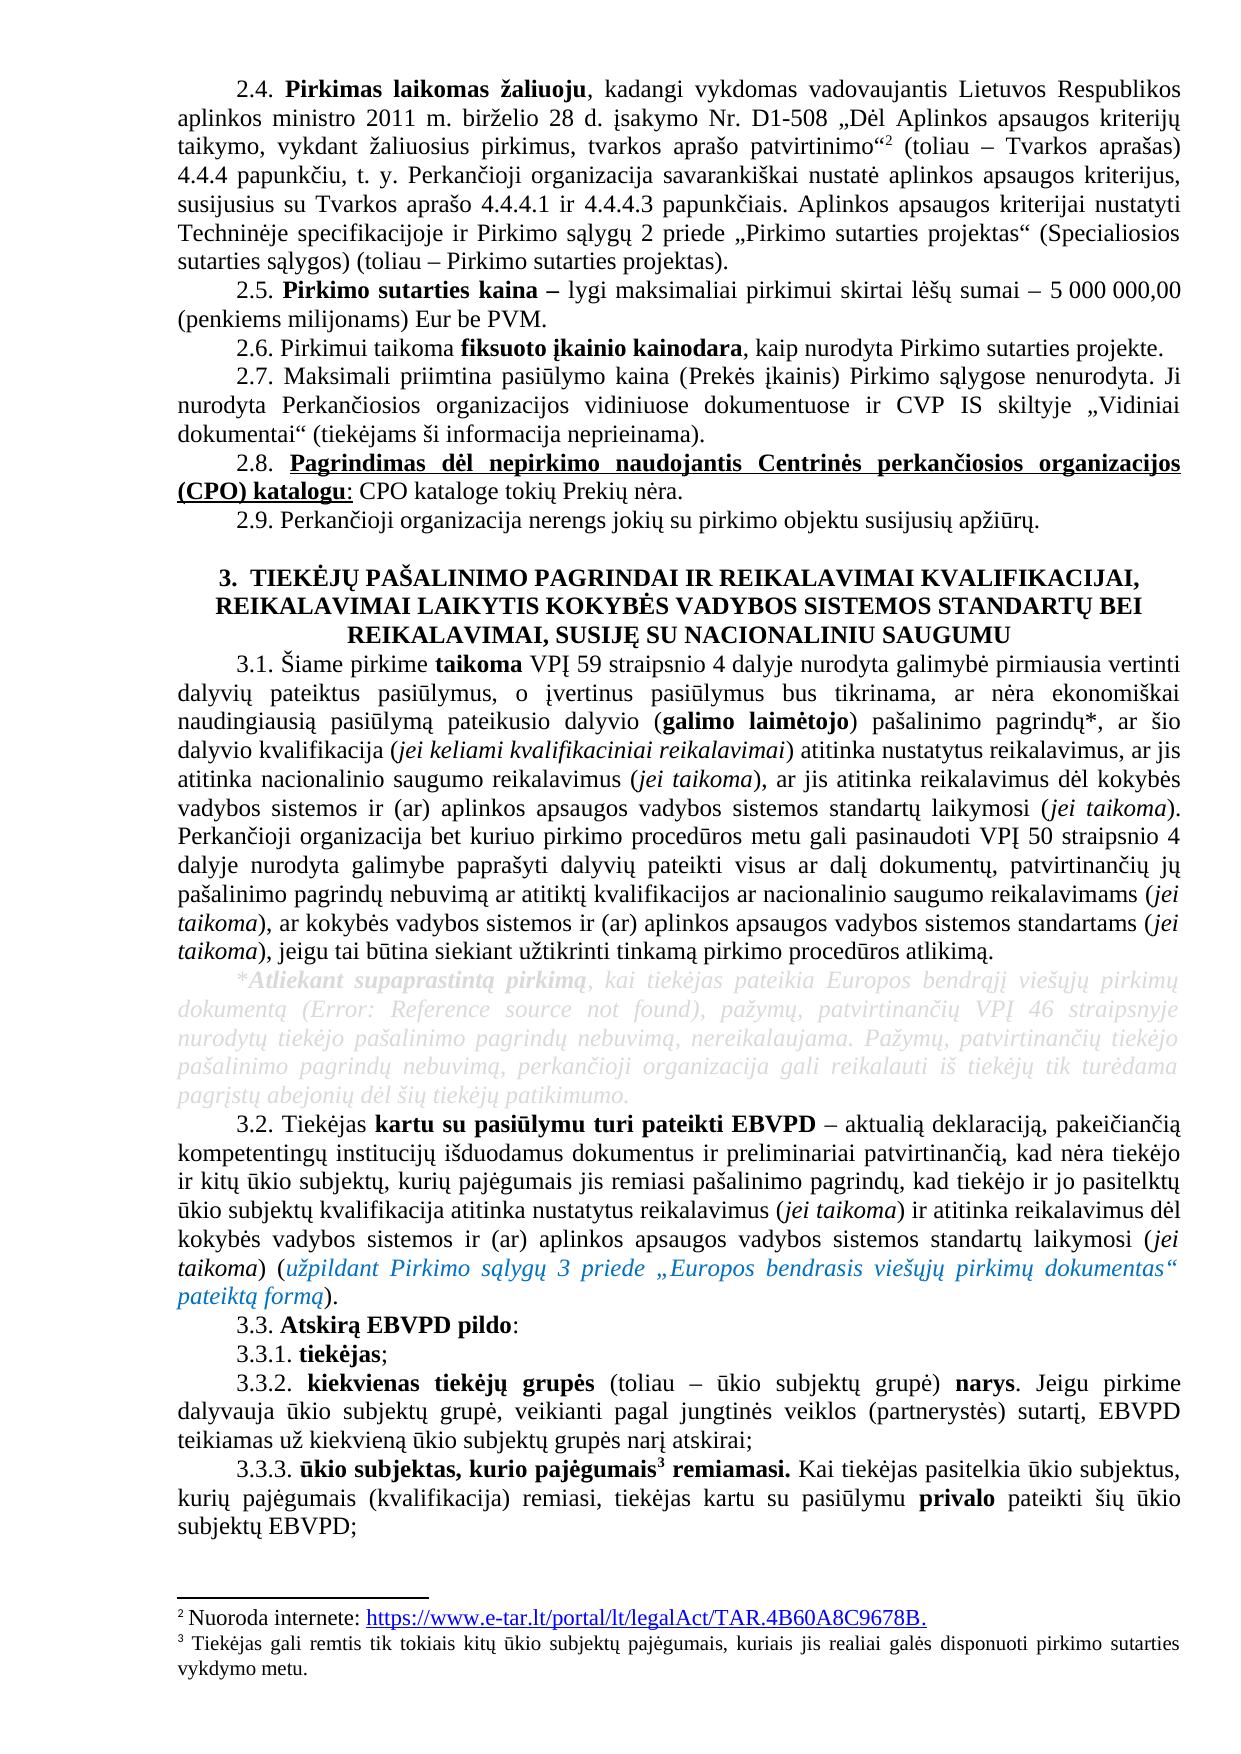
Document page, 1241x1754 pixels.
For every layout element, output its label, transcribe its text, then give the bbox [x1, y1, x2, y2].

text 2.5. Pirkimo sutarties kaina – lygi maksimaliai pirkimui skirtai lėšų sumai – 5 000 000,00 (penkiems milijonams) Eur be PVM. [177, 275, 1181, 333]
text 2.8. Pagrindimas dėl nepirkimo naudojantis Centrinės perkančiosios organizacijos (CPO) katalogu: CPO kataloge tokių Prekių nėra. [177, 448, 1181, 505]
text 3.3.3. ūkio subjektas, kurio pajėgumais remiamasi. Kai tiekėjas pasitelkia ūkio subjektus, kurių pajėgumais (kvalifikacija) remiasi, tiekėjas kartu su pasiūlymu privalo pateikti šių ūkio subjektų EBVPD; [177, 1454, 1181, 1540]
text 3.3. Atskirą EBVPD pildo: [177, 1310, 1181, 1339]
text 3.2. Tiekėjas kartu su pasiūlymu turi pateikti EBVPD – aktualią deklaraciją, pakeičiančią kompetentingų institucijų išduodamus dokumentus ir preliminariai patvirtinančią, kad nėra tiekėjo ir kitų ūkio subjektų, kurių pajėgumais jis remiasi pašalinimo pagrindų, kad tiekėjo ir jo pasitelktų ūkio subjektų kvalifikacija atitinka nustatytus reikalavimus (jei taikoma) ir atitinka reikalavimus dėl kokybės vadybos sistemos ir (ar) aplinkos apsaugos vadybos sistemos standartų laikymosi (jei taikoma) (užpildant Pirkimo sąlygų 3 priede „Europos bendrasis viešųjų pirkimų dokumentas“ pateiktą formą). [177, 1109, 1181, 1310]
text 3.3.1. tiekėjas; [177, 1339, 1181, 1368]
text 3.1. Šiame pirkime taikoma VPĮ 59 straipsnio 4 dalyje nurodyta galimybė pirmiausia vertinti dalyvių pateiktus pasiūlymus, o įvertinus pasiūlymus bus tikrinama, ar nėra ekonomiškai naudingiausią pasiūlymą pateikusio dalyvio (galimo laimėtojo) pašalinimo pagrindų*, ar šio dalyvio kvalifikacija (jei keliami kvalifikaciniai reikalavimai) atitinka nustatytus reikalavimus, ar jis atitinka nacionalinio saugumo reikalavimus (jei taikoma), ar jis atitinka reikalavimus dėl kokybės vadybos sistemos ir (ar) aplinkos apsaugos vadybos sistemos standartų laikymosi (jei taikoma). Perkančioji organizacija bet kuriuo pirkimo procedūros metu gali pasinaudoti VPĮ 50 straipsnio 4 dalyje nurodyta galimybe paprašyti dalyvių pateikti visus ar dalį dokumentų, patvirtinančių jų pašalinimo pagrindų nebuvimą ar atitiktį kvalifikacijos ar nacionalinio saugumo reikalavimams (jei taikoma), ar kokybės vadybos sistemos ir (ar) aplinkos apsaugos vadybos sistemos standartams (jei taikoma), jeigu tai būtina siekiant užtikrinti tinkamą pirkimo procedūros atlikimą. [177, 649, 1181, 965]
text 2.4. Pirkimas laikomas žaliuoju, kadangi vykdomas vadovaujantis Lietuvos Respublikos aplinkos ministro 2011 m. birželio 28 d. įsakymo Nr. D1-508 „Dėl Aplinkos apsaugos kriterijų taikymo, vykdant žaliuosius pirkimus, tvarkos aprašo patvirtinimo“ (toliau – Tvarkos aprašas) 4.4.4 papunkčiu, t. y. Perkančioji organizacija savarankiškai nustatė aplinkos apsaugos kriterijus, susijusius su Tvarkos aprašo 4.4.4.1 ir 4.4.4.3 papunkčiais. Aplinkos apsaugos kriterijai nustatyti Techninėje specifikacijoje ir Pirkimo sąlygų 2 priede „Pirkimo sutarties projektas“ (Specialiosios sutarties sąlygos) (toliau – Pirkimo sutarties projektas). [177, 74, 1181, 275]
text 2.9. Perkančioji organizacija nerengs jokių su pirkimo objektu susijusių apžiūrų. [177, 505, 1181, 534]
text 3.3.2. kiekvienas tiekėjų grupės (toliau – ūkio subjektų grupė) narys. Jeigu pirkime dalyvauja ūkio subjektų grupė, veikianti pagal jungtinės veiklos (partnerystės) sutartį, EBVPD teikiamas už kiekvieną ūkio subjektų grupės narį atskirai; [177, 1368, 1181, 1454]
text 2.6. Pirkimui taikoma fiksuoto įkainio kainodara, kaip nurodyta Pirkimo sutarties projekte. [177, 333, 1181, 361]
text 3. TIEKĖJŲ PAŠALINIMO PAGRINDAI IR REIKALAVIMAI KVALIFIKACIJAI, REIKALAVIMAI LAIKYTIS KOKYBĖS VADYBOS SISTEMOS STANDARTŲ BEI REIKALAVIMAI, SUSIJĘ SU NACIONALINIU SAUGUMU [177, 563, 1181, 649]
text 2.7. Maksimali priimtina pasiūlymo kaina (Prekės įkainis) Pirkimo sąlygose nenurodyta. Ji nurodyta Perkančiosios organizacijos vidiniuose dokumentuose ir CVP IS skiltyje „Vidiniai dokumentai“ (tiekėjams ši informacija neprieinama). [177, 361, 1181, 448]
